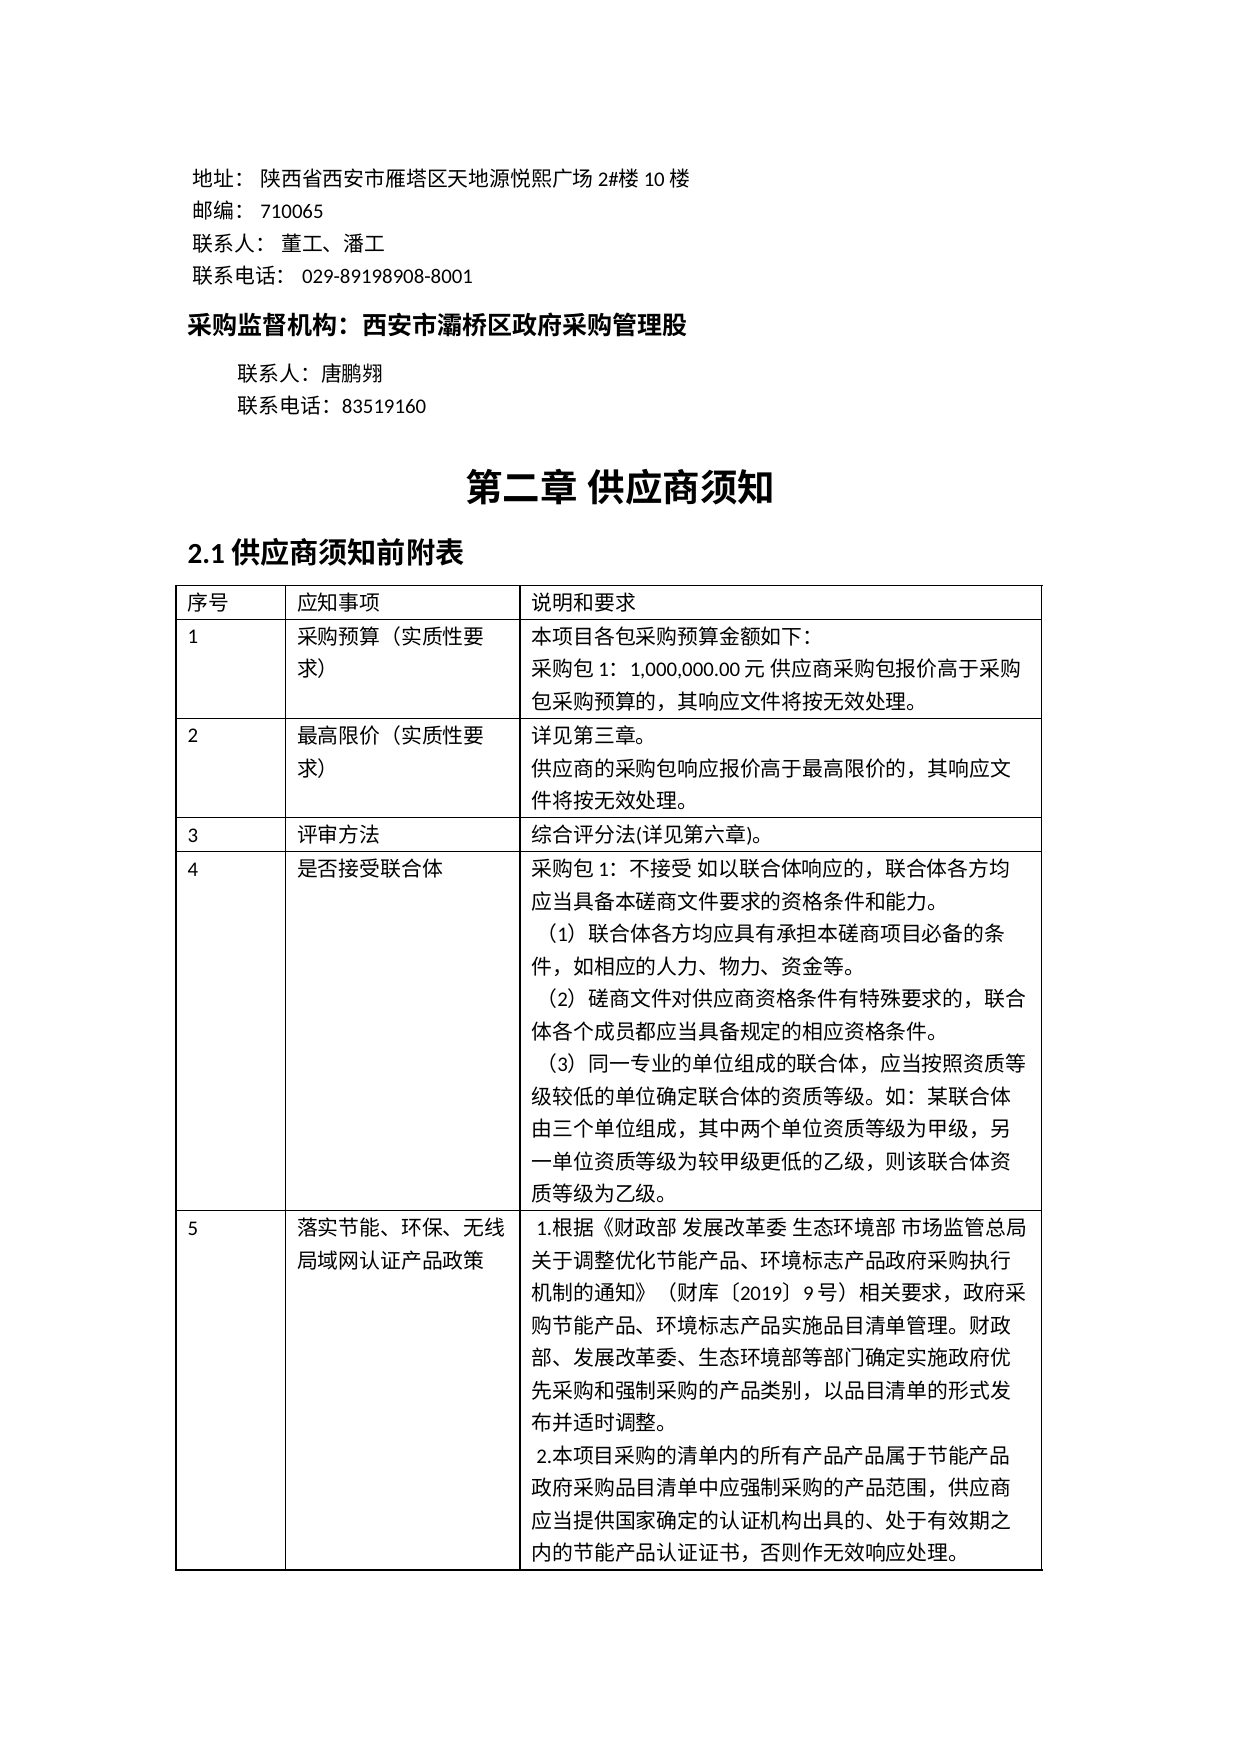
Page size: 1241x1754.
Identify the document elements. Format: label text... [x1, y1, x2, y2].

table_cell 评审方法 [286, 818, 519, 851]
table_cell 采购预算（实质性要求） [286, 620, 519, 718]
table_cell 详见第三章。 供应商的采购包响应报价高于最高限价的，其响应文件将按无效处理。 [521, 719, 1041, 817]
table_cell 采购包1：不接受 如以联合体响应的，联合体各方均应当具备本磋商文件要求的资格条件和能力。 （1）联合体各方均应具有承担本磋商项目必备的条件，如相应的人力、物力、资金等。 （2）磋商文件对供应商资格条件有特殊要求的，联合体各个成员都应当具备规定的相应资格条件。 （3）同一专业的单位组成的联合体，应当按照资质等级较低的单位确定联合体的资质等级。如：某联合体由三个单位组成，其中两个单位资质等级为甲级，另一单位资质等级为较甲级更低的乙级，则该联合体资质等级为乙级。 [521, 852, 1041, 1210]
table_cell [521, 1211, 1041, 1569]
table_cell 2 [177, 719, 285, 817]
table_cell 落实节能、环保、无线局域网认证产品政策 [286, 1211, 519, 1569]
text 采购监督机构：西安市灞桥区政府采购管理股 [187, 292, 1053, 357]
table_header 应知事项 [286, 586, 519, 618]
table_cell 本项目各包采购预算金额如下： 采购包1：1,000,000.00元 供应商采购包报价高于采购包采购预算的，其响应文件将按无效处理。 [521, 620, 1041, 718]
table_cell 3 [177, 818, 285, 851]
text 邮编： 710065 [187, 194, 1053, 227]
text 地址： 陕西省西安市雁塔区天地源悦熙广场2#楼10楼 [187, 162, 1053, 194]
table_cell 1 [177, 620, 285, 718]
text 第二章 供应商须知 [187, 454, 1053, 519]
text 2.1供应商须知前附表 [187, 519, 1053, 584]
table_header 序号 [177, 586, 285, 618]
table_header 说明和要求 [521, 586, 1041, 618]
table_cell 最高限价（实质性要求） [286, 719, 519, 817]
table_cell 4 [177, 852, 285, 1210]
text 联系电话： 029-89198908-8001 [187, 259, 1053, 292]
text 联系电话：83519160 [187, 389, 1053, 422]
table_cell 5 [177, 1211, 285, 1569]
table_cell 是否接受联合体 [286, 852, 519, 1210]
table_cell 综合评分法(详见第六章)。 [521, 818, 1041, 851]
text 联系人：唐鹏翙 [187, 357, 1053, 389]
text 联系人： 董工、潘工 [187, 227, 1053, 259]
